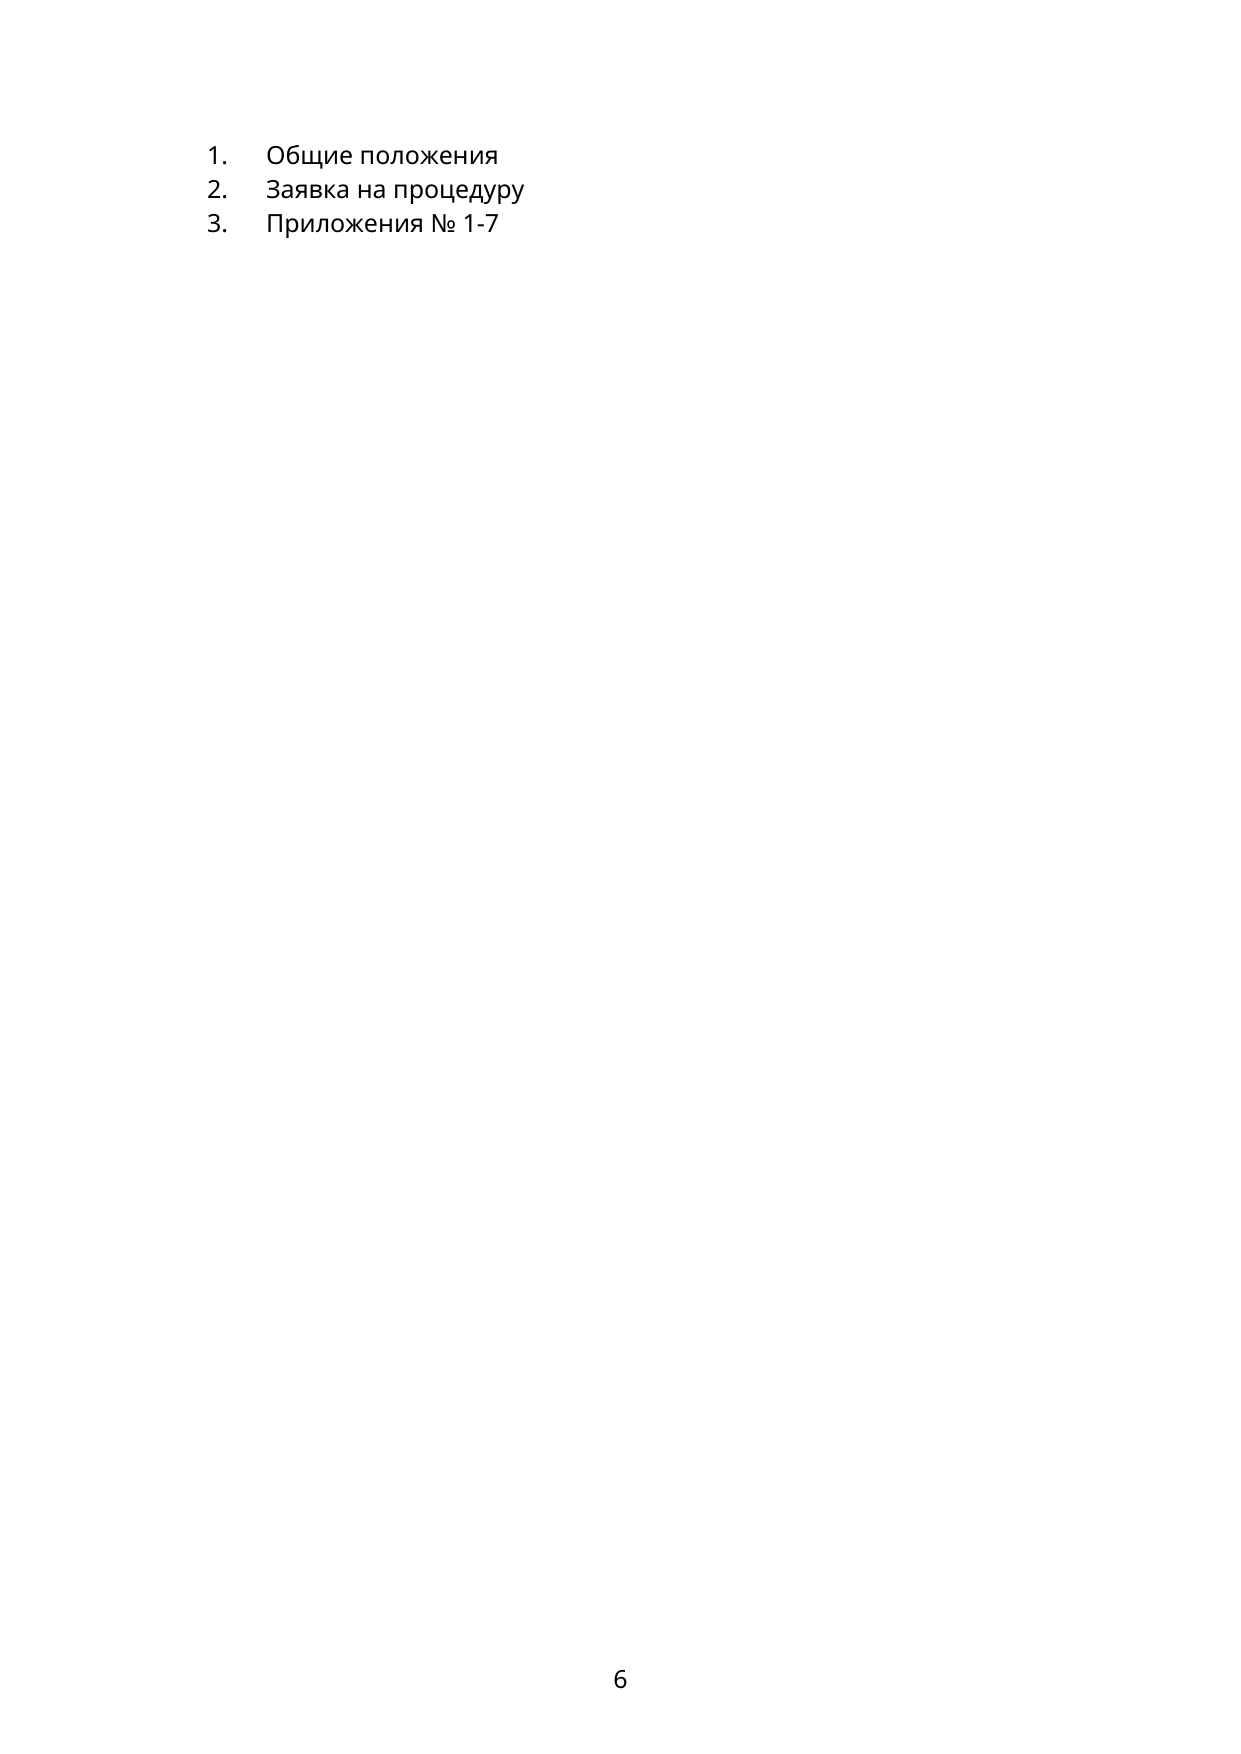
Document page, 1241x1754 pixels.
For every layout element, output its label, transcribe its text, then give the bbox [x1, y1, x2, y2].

text 3. Приложения № 1-7 [207, 206, 1092, 240]
text 1. Общие положения [207, 137, 1092, 172]
text 2. Заявка на процедуру [207, 172, 1092, 206]
